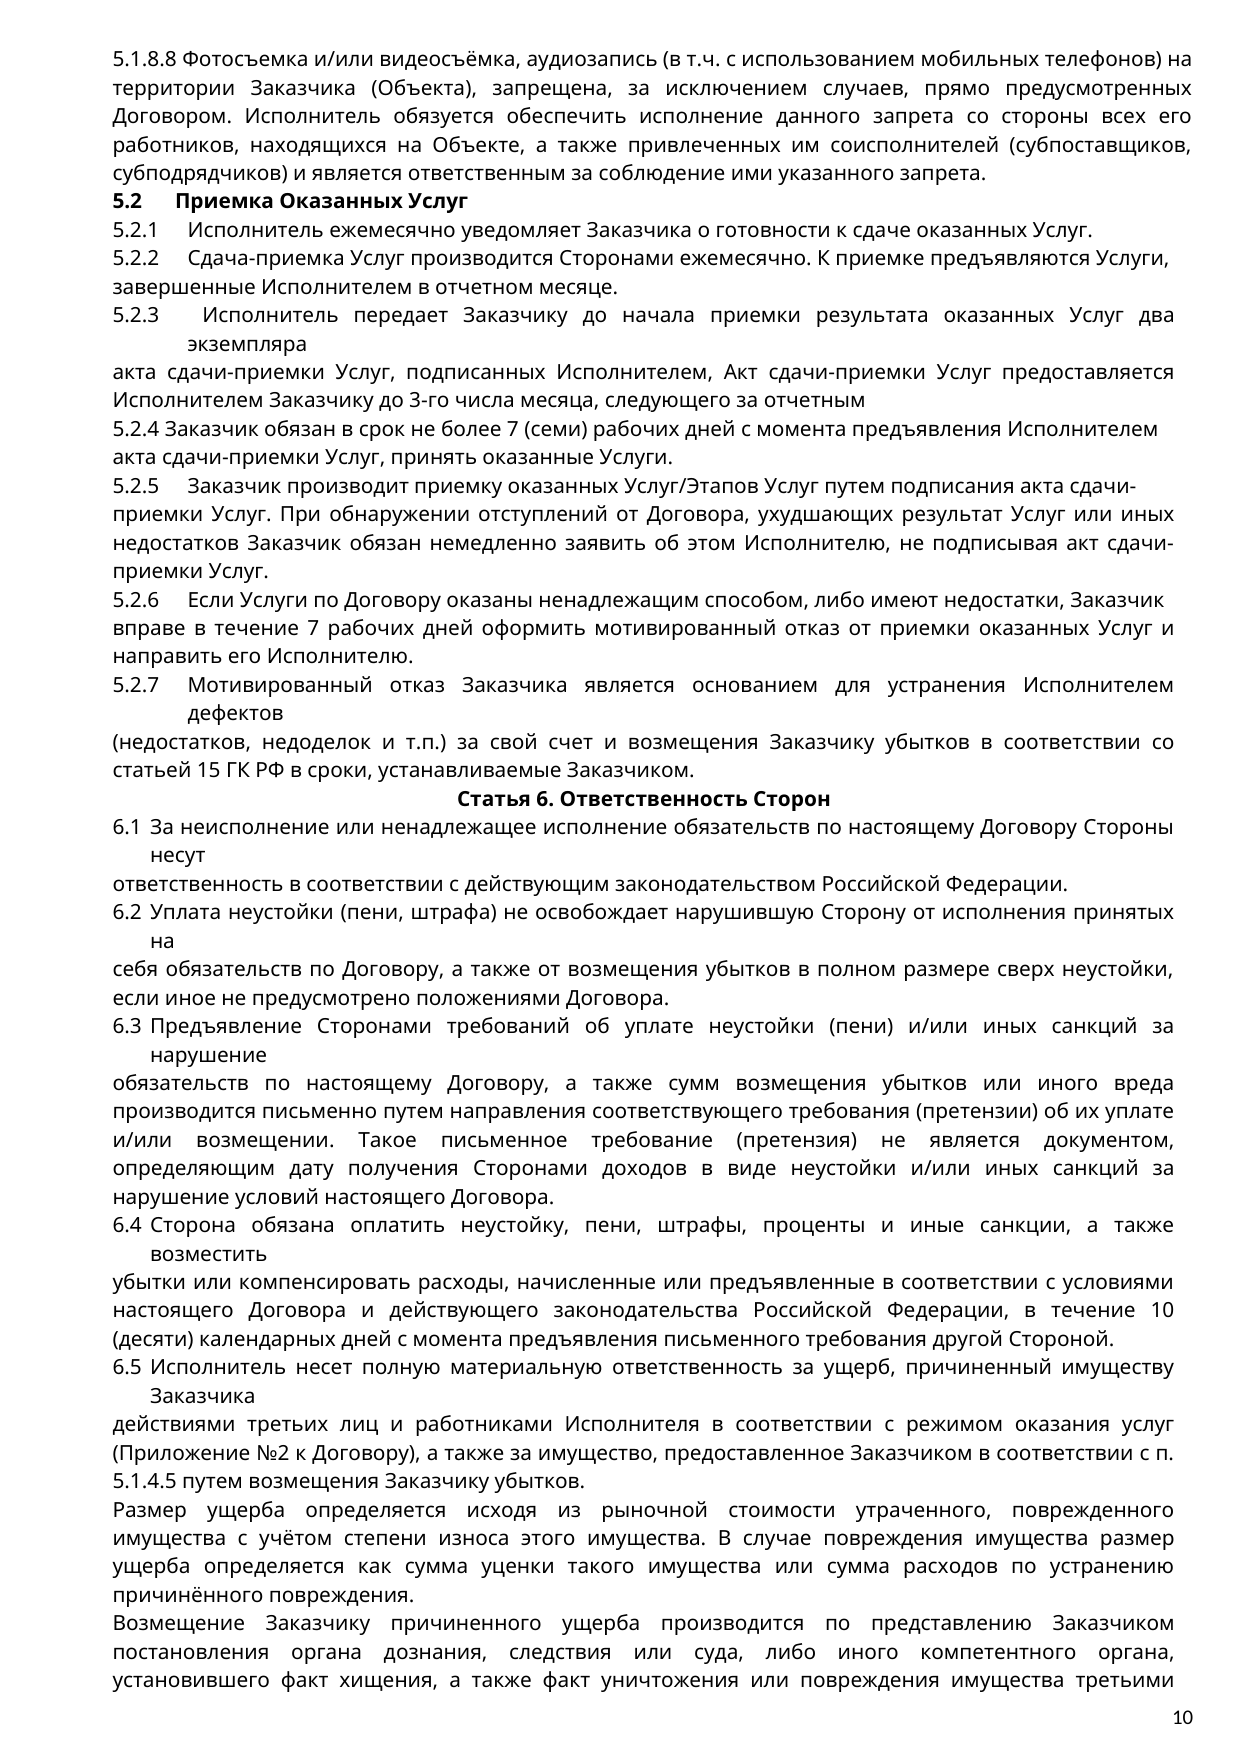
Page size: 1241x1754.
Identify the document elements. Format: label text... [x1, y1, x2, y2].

text 5.1.8.8 Фотосъемка и/или видеосъёмка, аудиозапись (в т.ч. с использованием мобильных телефонов) на территории Заказчика (Объекта), запрещена, за исключением случаев, прямо предусмотренных Договором. Исполнитель обязуется обеспечить исполнение данного запрета со стороны всех его работников, находящихся на Объекте, а также привлеченных им соисполнителей (субпоставщиков, субподрядчиков) и является ответственным за соблюдение ими указанного запрета. [112, 44, 1193, 187]
text себя обязательств по Договору, а также от возмещения убытков в полном размере сверх неустойки, если иное не предусмотрено положениями Договора. [112, 954, 1175, 1011]
list Мотивированный отказ Заказчика является основанием для устранения Исполнителем дефектов [112, 670, 1175, 727]
text обязательств по настоящему Договору, а также сумм возмещения убытков или иного вреда производится письменно путем направления соответствующего требования (претензии) об их уплате и/или возмещении. Такое письменное требование (претензия) не является документом, определяющим дату получения Сторонами доходов в виде неустойки и/или иных санкций за нарушение условий настоящего Договора. [112, 1068, 1175, 1210]
list Исполнитель несет полную материальную ответственность за ущерб, причиненный имуществу Заказчика [112, 1352, 1175, 1409]
text акта сдачи-приемки Услуг, принять оказанные Услуги. [112, 442, 1175, 471]
list Сдача-приемка Услуг производится Сторонами ежемесячно. К приемке предъявляются Услуги, [112, 243, 1175, 272]
list Заказчик производит приемку оказанных Услуг/Этапов Услуг путем подписания акта сдачи- [112, 471, 1175, 499]
list Сторона обязана оплатить неустойку, пени, штрафы, проценты и иные санкции, а также возместить [112, 1210, 1175, 1267]
text завершенные Исполнителем в отчетном месяце. [112, 272, 1175, 300]
text (недостатков, недоделок и т.п.) за свой счет и возмещения Заказчику убытков в соответствии со статьей 15 ГК РФ в сроки, устанавливаемые Заказчиком. [112, 727, 1175, 784]
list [112, 1608, 1175, 1694]
list Приемка Оказанных Услуг [112, 187, 1175, 215]
text действиями третьих лиц и работниками Исполнителя в соответствии с режимом оказания услуг (Приложение №2 к Договору), а также за имущество, предоставленное Заказчиком в соответствии с п. 5.1.4.5 путем возмещения Заказчику убытков. [112, 1409, 1175, 1495]
list Исполнитель передает Заказчику до начала приемки результата оказанных Услуг два экземпляра [112, 300, 1175, 357]
text ответственность в соответствии с действующим законодательством Российской Федерации. [112, 869, 1175, 897]
list Предъявление Сторонами требований об уплате неустойки (пени) и/или иных санкций за нарушение [112, 1011, 1175, 1068]
list Исполнитель ежемесячно уведомляет Заказчика о готовности к сдаче оказанных Услуг. [112, 215, 1175, 243]
text акта сдачи-приемки Услуг, подписанных Исполнителем, Акт сдачи-приемки Услуг предоставляется Исполнителем Заказчику до 3-го числа месяца, следующего за отчетным [112, 357, 1175, 414]
text вправе в течение 7 рабочих дней оформить мотивированный отказ от приемки оказанных Услуг и направить его Исполнителю. [112, 613, 1175, 670]
list Если Услуги по Договору оказаны ненадлежащим способом, либо имеют недостатки, Заказчик [112, 585, 1175, 613]
text приемки Услуг. При обнаружении отступлений от Договора, ухудшающих результат Услуг или иных недостатков Заказчик обязан немедленно заявить об этом Исполнителю, не подписывая акт сдачи-приемки Услуг. [112, 499, 1175, 585]
text 5.2.4 Заказчик обязан в срок не более 7 (семи) рабочих дней с момента предъявления Исполнителем [112, 414, 1175, 442]
list Уплата неустойки (пени, штрафа) не освобождает нарушившую Сторону от исполнения принятых на [112, 897, 1175, 954]
subtitle Статья 6. Ответственность Сторон [112, 784, 1175, 812]
text убытки или компенсировать расходы, начисленные или предъявленные в соответствии с условиями настоящего Договора и действующего законодательства Российской Федерации, в течение 10 (десяти) календарных дней с момента предъявления письменного требования другой Стороной. [112, 1267, 1175, 1352]
list За неисполнение или ненадлежащее исполнение обязательств по настоящему Договору Стороны несут [112, 812, 1175, 869]
list Размер ущерба определяется исходя из рыночной стоимости утраченного, поврежденного имущества с учётом степени износа этого имущества. В случае повреждения имущества размер ущерба определяется как сумма уценки такого имущества или сумма расходов по устранению причинённого повреждения. [112, 1495, 1175, 1608]
